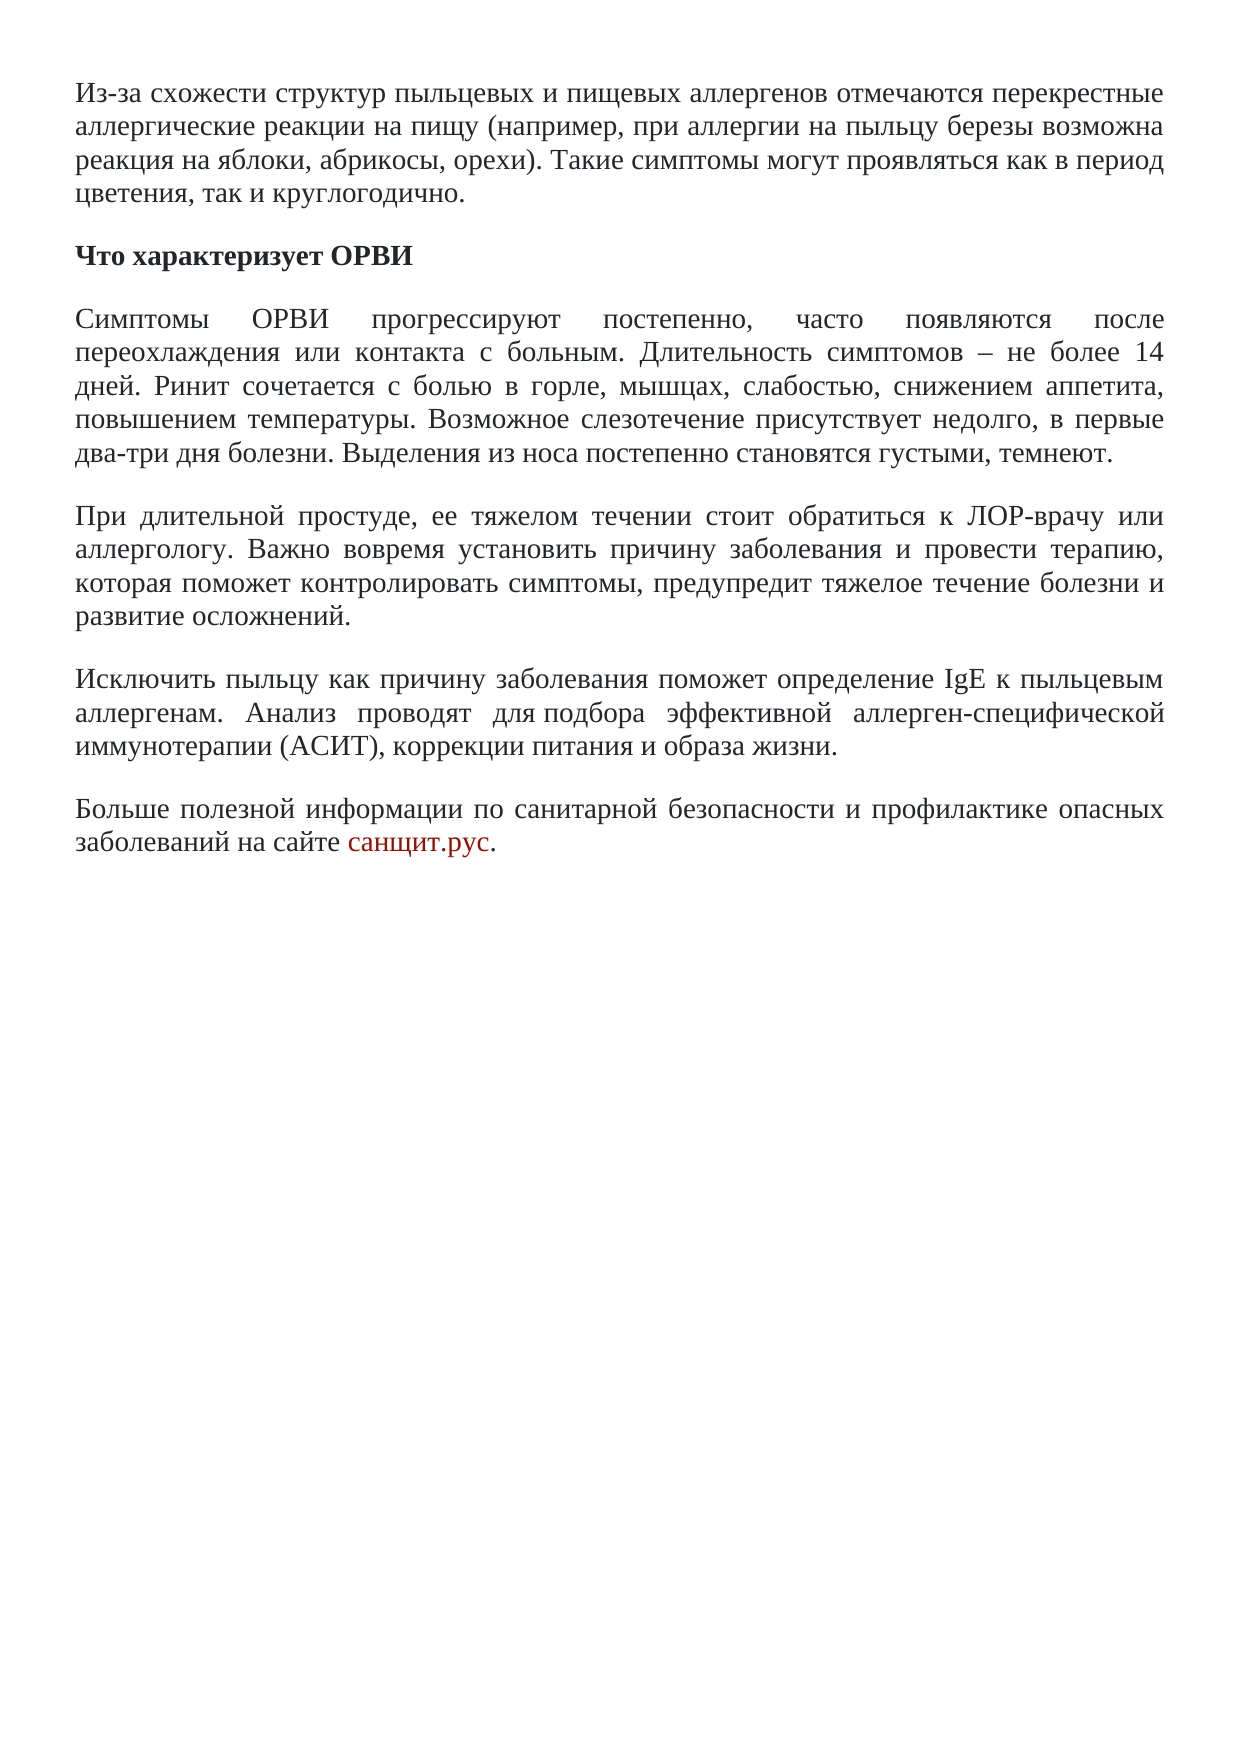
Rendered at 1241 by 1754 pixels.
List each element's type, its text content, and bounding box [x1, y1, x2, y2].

text Больше полезной информации по санитарной безопасности и профилактике опасных заболеваний на сайте санщит.рус. [75, 791, 1165, 858]
text Что характеризует ОРВИ [75, 238, 1165, 272]
text При длительной простуде, ее тяжелом течении стоит обратиться к ЛОР-врачу или аллергологу. Важно вовремя установить причину заболевания и провести терапию, которая поможет контролировать симптомы, предупредит тяжелое течение болезни и развитие осложнений. [75, 498, 1165, 632]
text Из-за схожести структур пыльцевых и пищевых аллергенов отмечаются перекрестные аллергические реакции на пищу (например, при аллергии на пыльцу березы возможна реакция на яблоки, абрикосы, орехи). Такие симптомы могут проявляться как в период цветения, так и круглогодично. [75, 75, 1165, 209]
text Исключить пыльцу как причину заболевания поможет определение IgE к пыльцевым аллергенам. Анализ проводят для подбора эффективной аллерген-специфической иммунотерапии (АСИТ), коррекции питания и образа жизни. [75, 661, 1165, 762]
text Симптомы ОРВИ прогрессируют постепенно, часто появляются после переохлаждения или контакта с больным. Длительность симптомов – не более 14 дней. Ринит сочетается с болью в горле, мышцах, слабостью, снижением аппетита, повышением температуры. Возможное слезотечение присутствует недолго, в первые два-три дня болезни. Выделения из носа постепенно становятся густыми, темнеют. [75, 301, 1165, 469]
